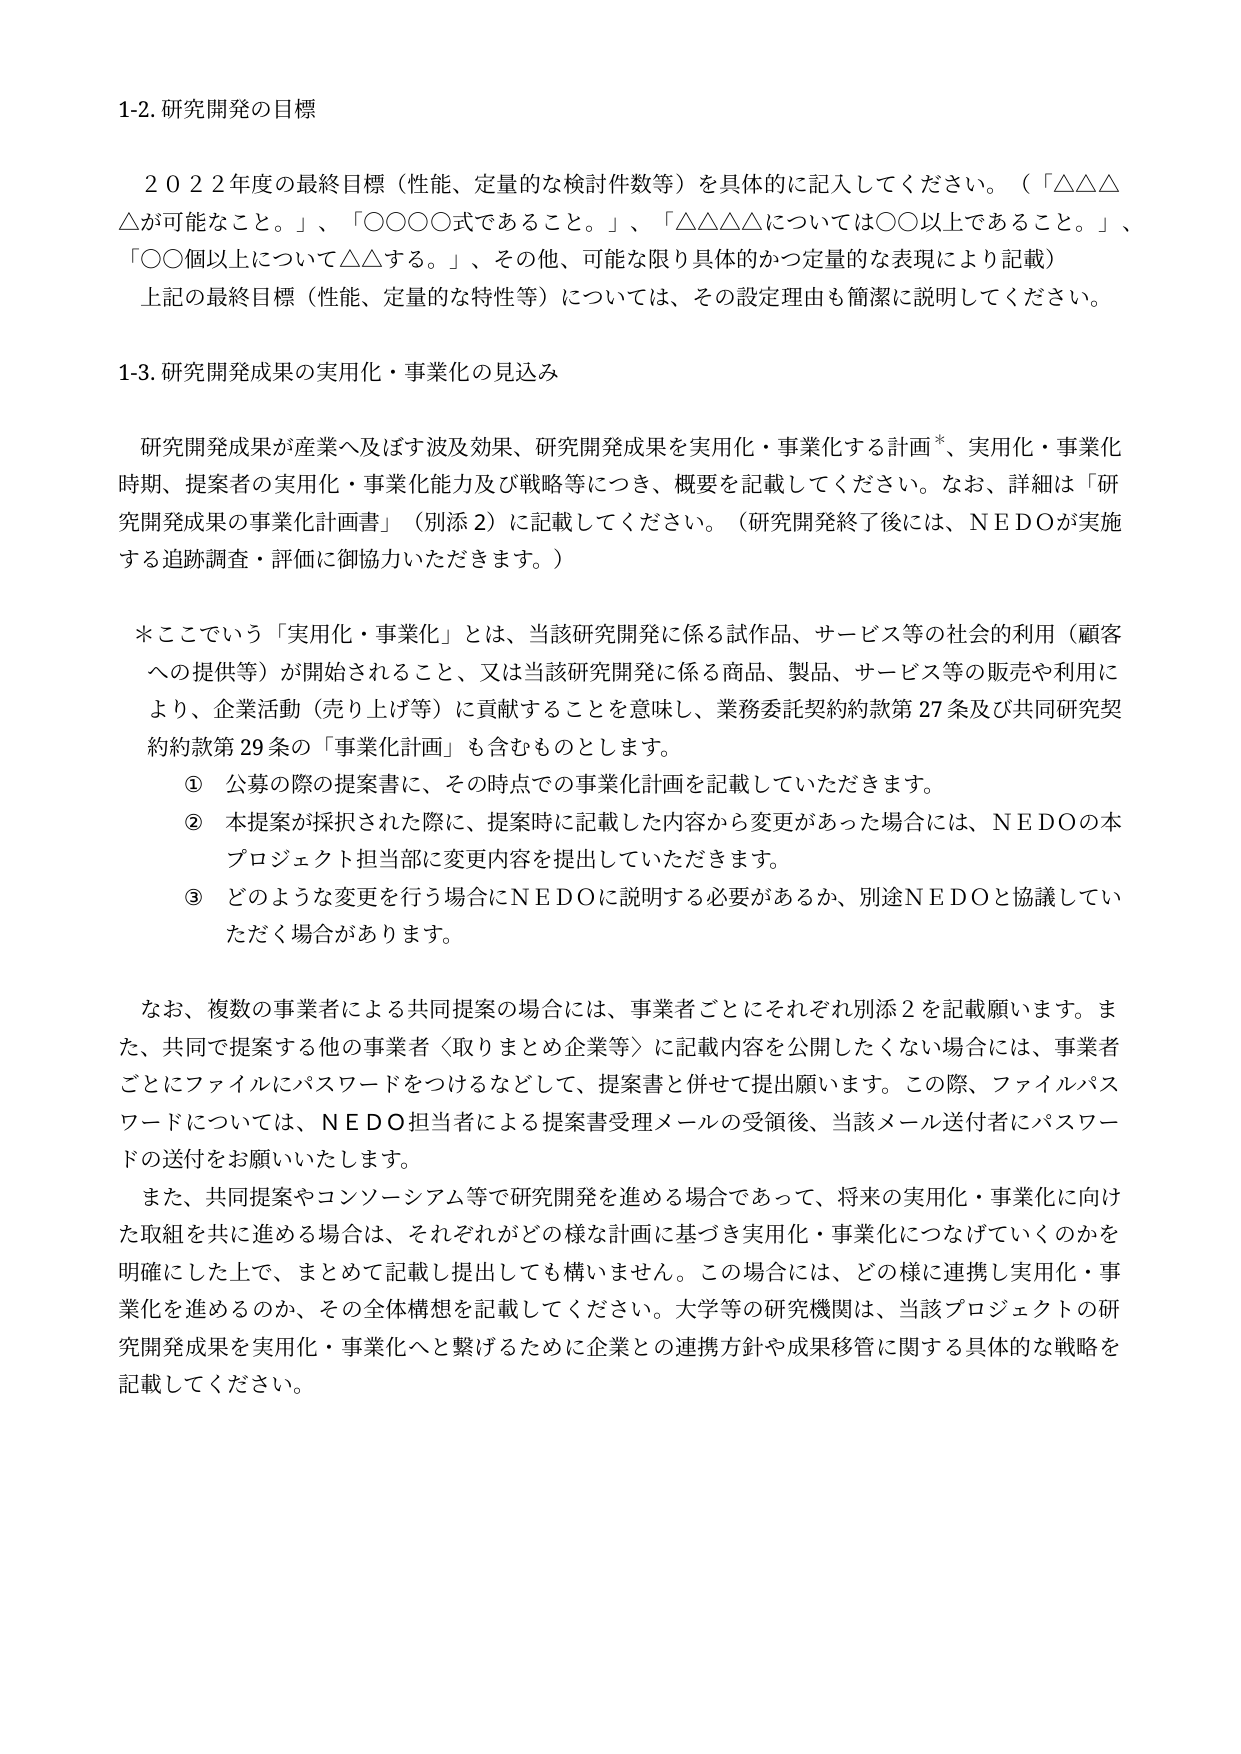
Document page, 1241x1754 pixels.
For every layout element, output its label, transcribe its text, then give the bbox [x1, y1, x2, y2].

list なお、複数の事業者による共同提案の場合には、事業者ごとにそれぞれ別添２を記載願います。また、共同で提案する他の事業者〈取りまとめ企業等〉に記載内容を公開したくない場合には、事業者ごとにファイルにパスワードをつけるなどして、提案書と併せて提出願います。この際、ファイルパスワードについては、ＮＥＤＯ担当者による提案書受理メールの受領後、当該メール送付者にパスワードの送付をお願いいたします。 [118, 989, 1122, 1177]
text 1-3. 研究開発成果の実用化・事業化の見込み [118, 352, 1122, 389]
text 上記の最終目標（性能、定量的な特性等）については、その設定理由も簡潔に説明してください。 [118, 277, 1122, 314]
text ＊ここでいう「実用化・事業化」とは、当該研究開発に係る試作品、サービス等の社会的利用（顧客への提供等）が開始されること、又は当該研究開発に係る商品、製品、サービス等の販売や利用により、企業活動（売り上げ等）に貢献することを意味し、業務委託契約約款第27条及び共同研究契約約款第29条の「事業化計画」も含むものとします。 [133, 614, 1122, 764]
text 1-2. 研究開発の目標 [118, 89, 1122, 127]
text 本提案が採択された際に、提案時に記載した内容から変更があった場合には、ＮＥＤＯの本プロジェクト担当部に変更内容を提出していただきます。 [184, 802, 1122, 877]
text 公募の際の提案書に、その時点での事業化計画を記載していただきます。 [184, 764, 1122, 802]
text 研究開発成果が産業へ及ぼす波及効果、研究開発成果を実用化・事業化する計画＊、実用化・事業化時期、提案者の実用化・事業化能力及び戦略等につき、概要を記載してください。なお、詳細は「研究開発成果の事業化計画書」（別添2）に記載してください。（研究開発終了後には、ＮＥＤＯが実施する追跡調査・評価に御協力いただきます。） [118, 427, 1122, 577]
text どのような変更を行う場合にＮＥＤＯに説明する必要があるか、別途ＮＥＤＯと協議していただく場合があります。 [184, 877, 1122, 952]
list また、共同提案やコンソーシアム等で研究開発を進める場合であって、将来の実用化・事業化に向けた取組を共に進める場合は、それぞれがどの様な計画に基づき実用化・事業化につなげていくのかを明確にした上で、まとめて記載し提出しても構いません。この場合には、どの様に連携し実用化・事業化を進めるのか、その全体構想を記載してください。大学等の研究機関は、当該プロジェクトの研究開発成果を実用化・事業化へと繋げるために企業との連携方針や成果移管に関する具体的な戦略を記載してください。 [118, 1177, 1122, 1402]
text ２０２２年度の最終目標（性能、定量的な検討件数等）を具体的に記入してください。（「△△△△が可能なこと。」、「○○○○式であること。」、「△△△△については○○以上であること。」、「○○個以上について△△する。」、その他、可能な限り具体的かつ定量的な表現により記載） [118, 164, 1122, 277]
